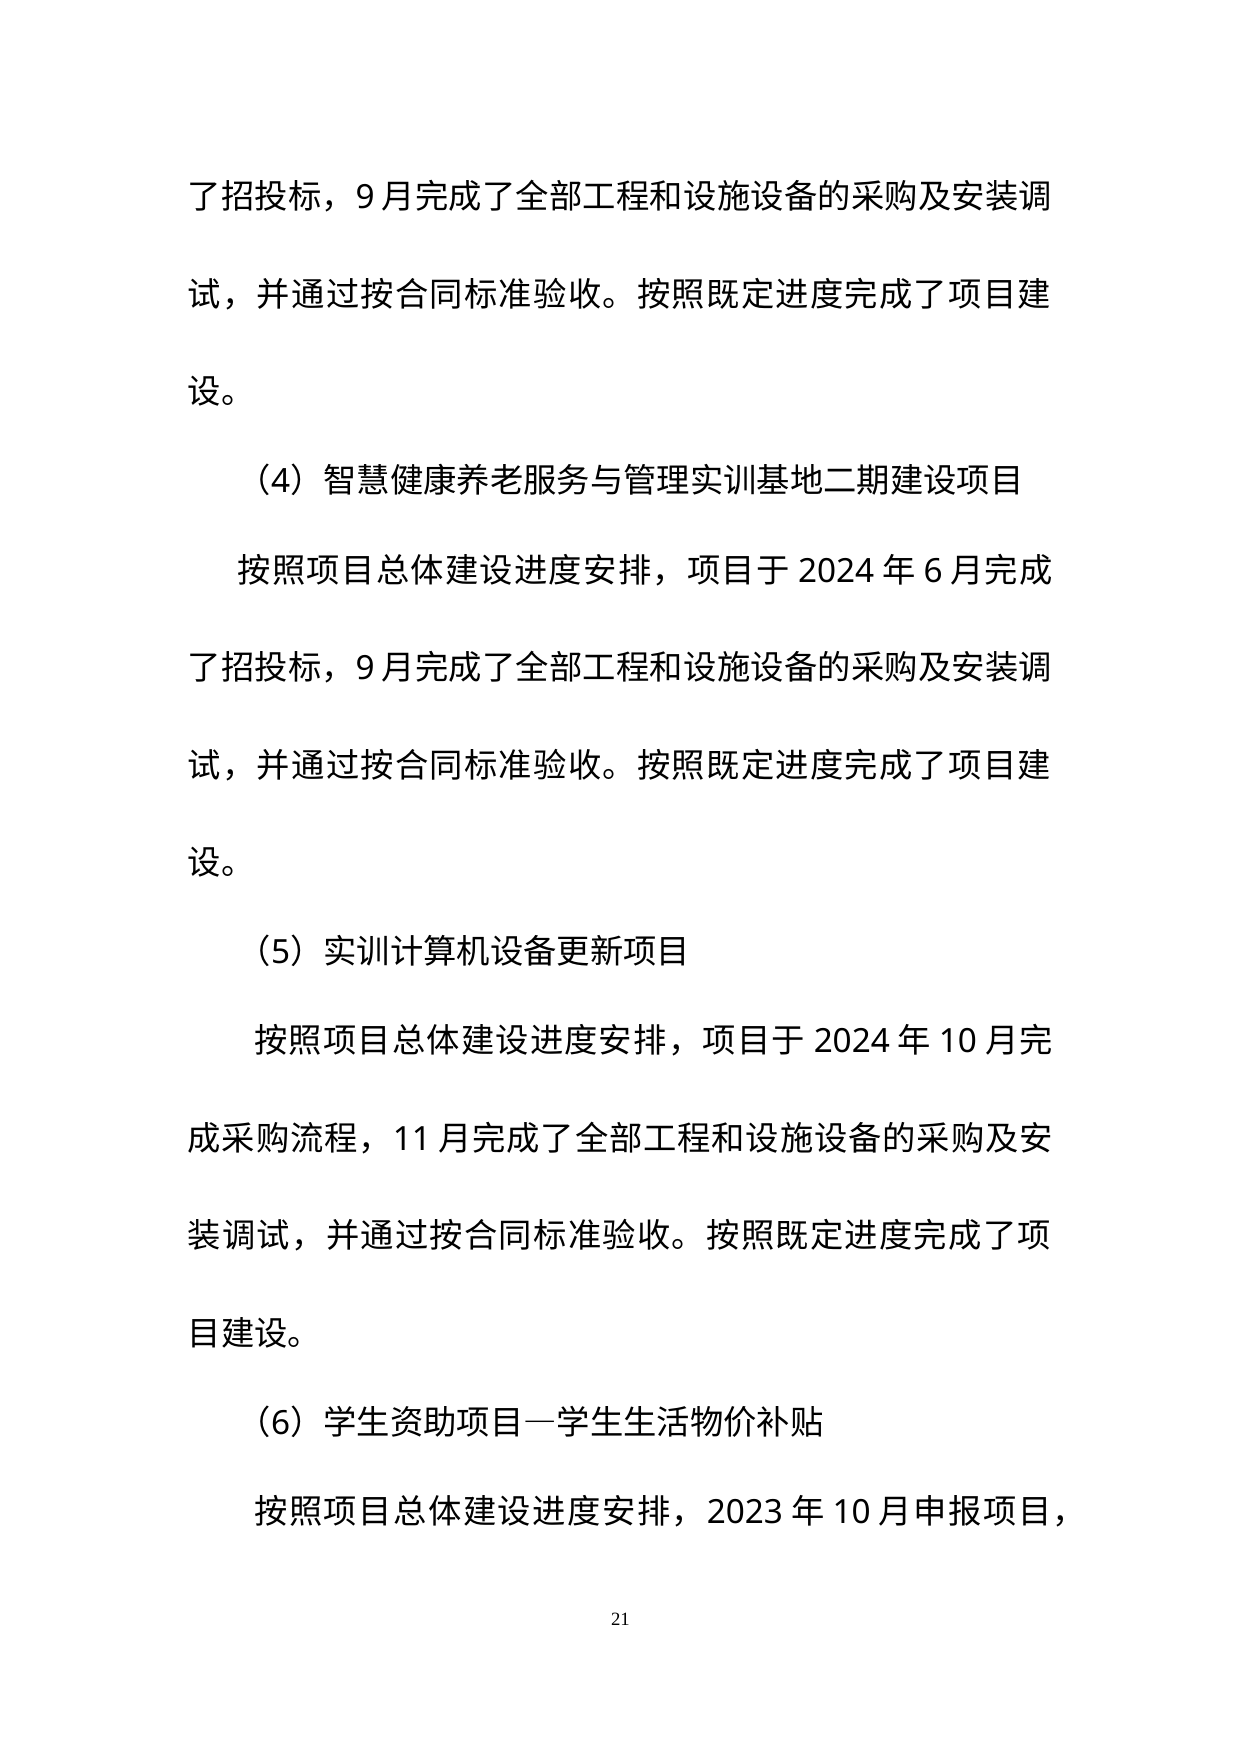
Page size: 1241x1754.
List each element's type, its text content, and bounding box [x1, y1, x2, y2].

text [187, 1477, 1053, 1542]
text （6）学生资助项目—学生生活物价补贴 [187, 1387, 1053, 1452]
text 按照项目总体建设进度安排，项目于2024年6月完成了招投标，9月完成了全部工程和设施设备的采购及安装调试，并通过按合同标准验收。按照既定进度完成了项目建设。 [187, 535, 1053, 893]
text 按照项目总体建设进度安排，项目于2024年10月完成采购流程，11月完成了全部工程和设施设备的采购及安装调试，并通过按合同标准验收。按照既定进度完成了项目建设。 [187, 1006, 1053, 1363]
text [187, 162, 1053, 422]
text （4）智慧健康养老服务与管理实训基地二期建设项目 [187, 446, 1053, 511]
text （5）实训计算机设备更新项目 [187, 917, 1053, 982]
